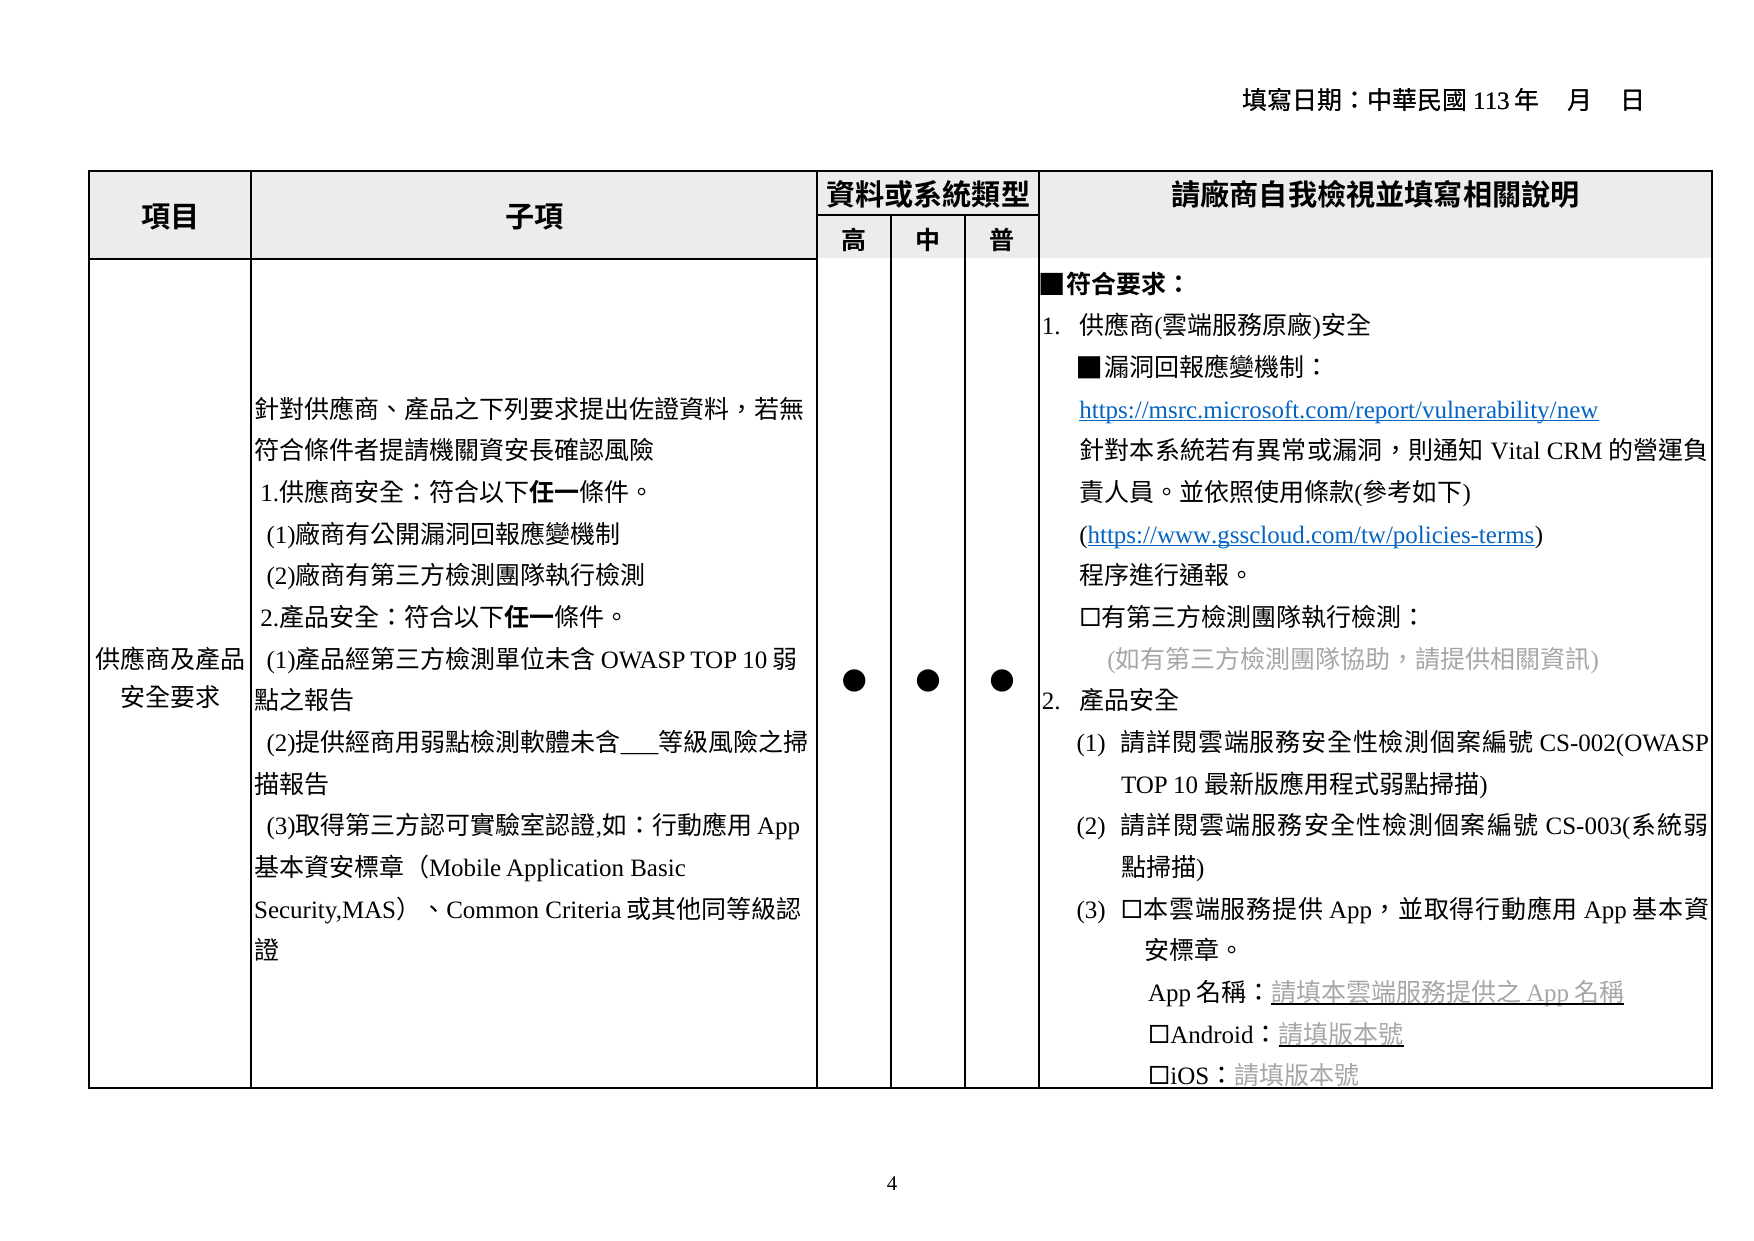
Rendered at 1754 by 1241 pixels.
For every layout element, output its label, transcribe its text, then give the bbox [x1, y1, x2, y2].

table_cell 針對供應商、產品之下列要求提出佐證資料，若無符合條件者提請機關資安長確認風險 1.供應商安全：符合以下任一條件。 (1)廠商有公開漏洞回報應變機制 (2)廠商有第三方檢測團隊執行檢測 2.產品安全：符合以下任一條件。 (1)產品經第三方檢測單位未含OWASP TOP 10弱點之報告 (2)提供經商用弱點檢測軟體未含___等級風險之掃描報告 (3)取得第三方認可實驗室認證,如：行動應用App基本資安標章（Mobile Application Basic Security,MAS）、Common Criteria或其他同等級認證 [252, 260, 816, 1087]
table_cell 普 [966, 216, 1038, 258]
table_header 請廠商自我檢視並填寫相關說明 [1040, 172, 1711, 258]
table_cell 高 [818, 216, 890, 258]
table_header 資料或系統類型 [818, 172, 1038, 214]
table_cell ● [892, 258, 964, 1087]
table_cell 供應商及產品安全要求 [90, 260, 250, 1087]
table_header 子項 [252, 172, 816, 258]
table_cell 中 [892, 216, 964, 258]
table_cell ● [818, 258, 890, 1087]
table_cell 符合要求： 供應商(雲端服務原廠)安全 漏洞回報應變機制： https://msrc.microsoft.com/report/vulnerability/new 針對本系統若有異常或漏洞，則通知Vital CRM的營運負責人員。並依照使用條款(參考如下) (https://www.gsscloud.com/tw/policies-terms) 程序進行通報。 有第三方檢測團隊執行檢測： (如有第三方檢測團隊協助，請提供相關資訊) 產品安全 請詳閱雲端服務安全性檢測個案編號CS-002(OWASP TOP 10 最新版應用程式弱點掃描) 請詳閱雲端服務安全性檢測個案編號CS-003(系統弱點掃描) 本雲端服務提供App，並取得行動應用App基本資安標章。 App名稱：請填本雲端服務提供之App名稱 Android：請填版本號 iOS：請填版本號 [1040, 258, 1711, 1087]
table_header 項目 [90, 172, 250, 258]
table_cell ● [966, 258, 1038, 1087]
